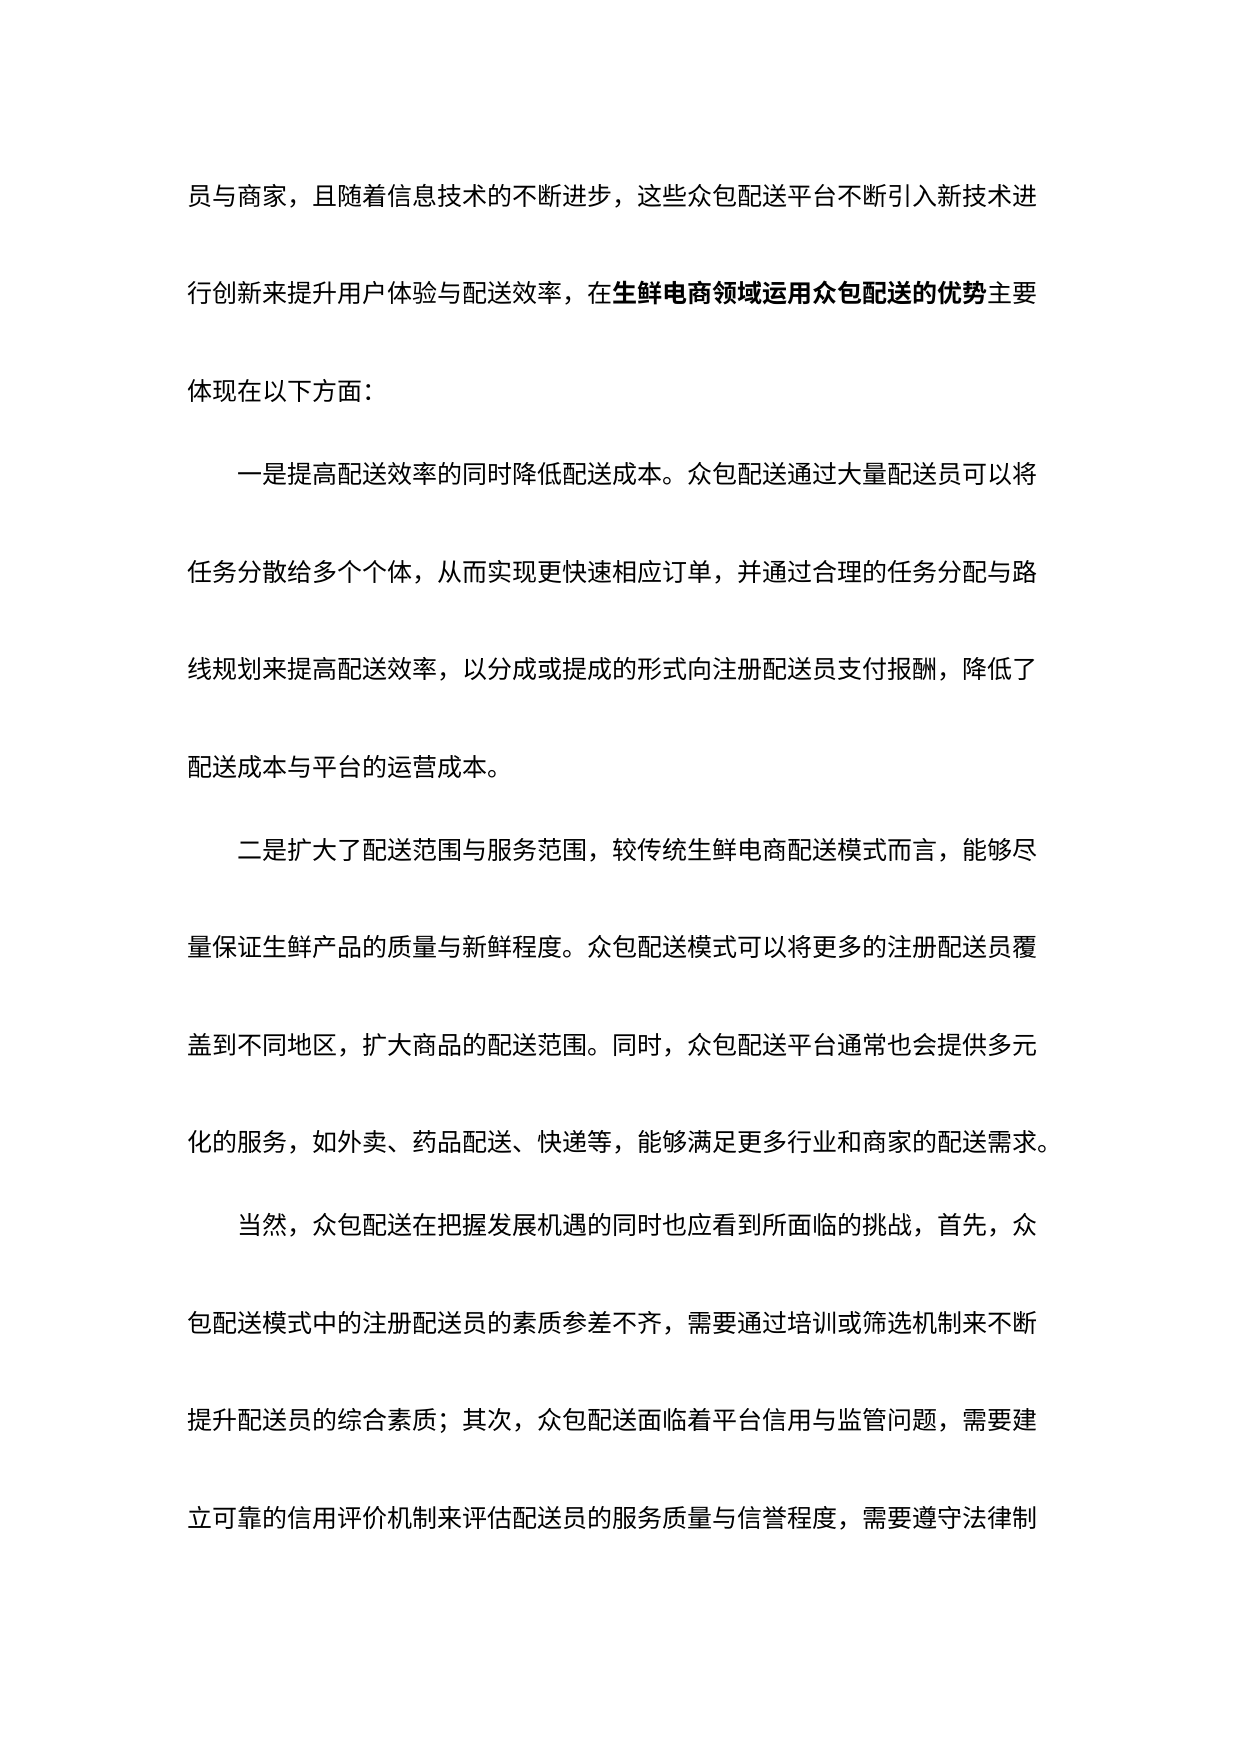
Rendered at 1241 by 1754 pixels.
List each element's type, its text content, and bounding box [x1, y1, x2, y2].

text 二是扩大了配送范围与服务范围，较传统生鲜电商配送模式而言，能够尽量保证生鲜产品的质量与新鲜程度。众包配送模式可以将更多的注册配送员覆盖到不同地区，扩大商品的配送范围。同时，众包配送平台通常也会提供多元化的服务，如外卖、药品配送、快递等，能够满足更多行业和商家的配送需求。 [187, 816, 1053, 1173]
text 一是提高配送效率的同时降低配送成本。众包配送通过大量配送员可以将任务分散给多个个体，从而实现更快速相应订单，并通过合理的任务分配与路线规划来提高配送效率，以分成或提成的形式向注册配送员支付报酬，降低了配送成本与平台的运营成本。 [187, 440, 1053, 798]
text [187, 162, 1053, 422]
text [187, 1191, 1053, 1549]
